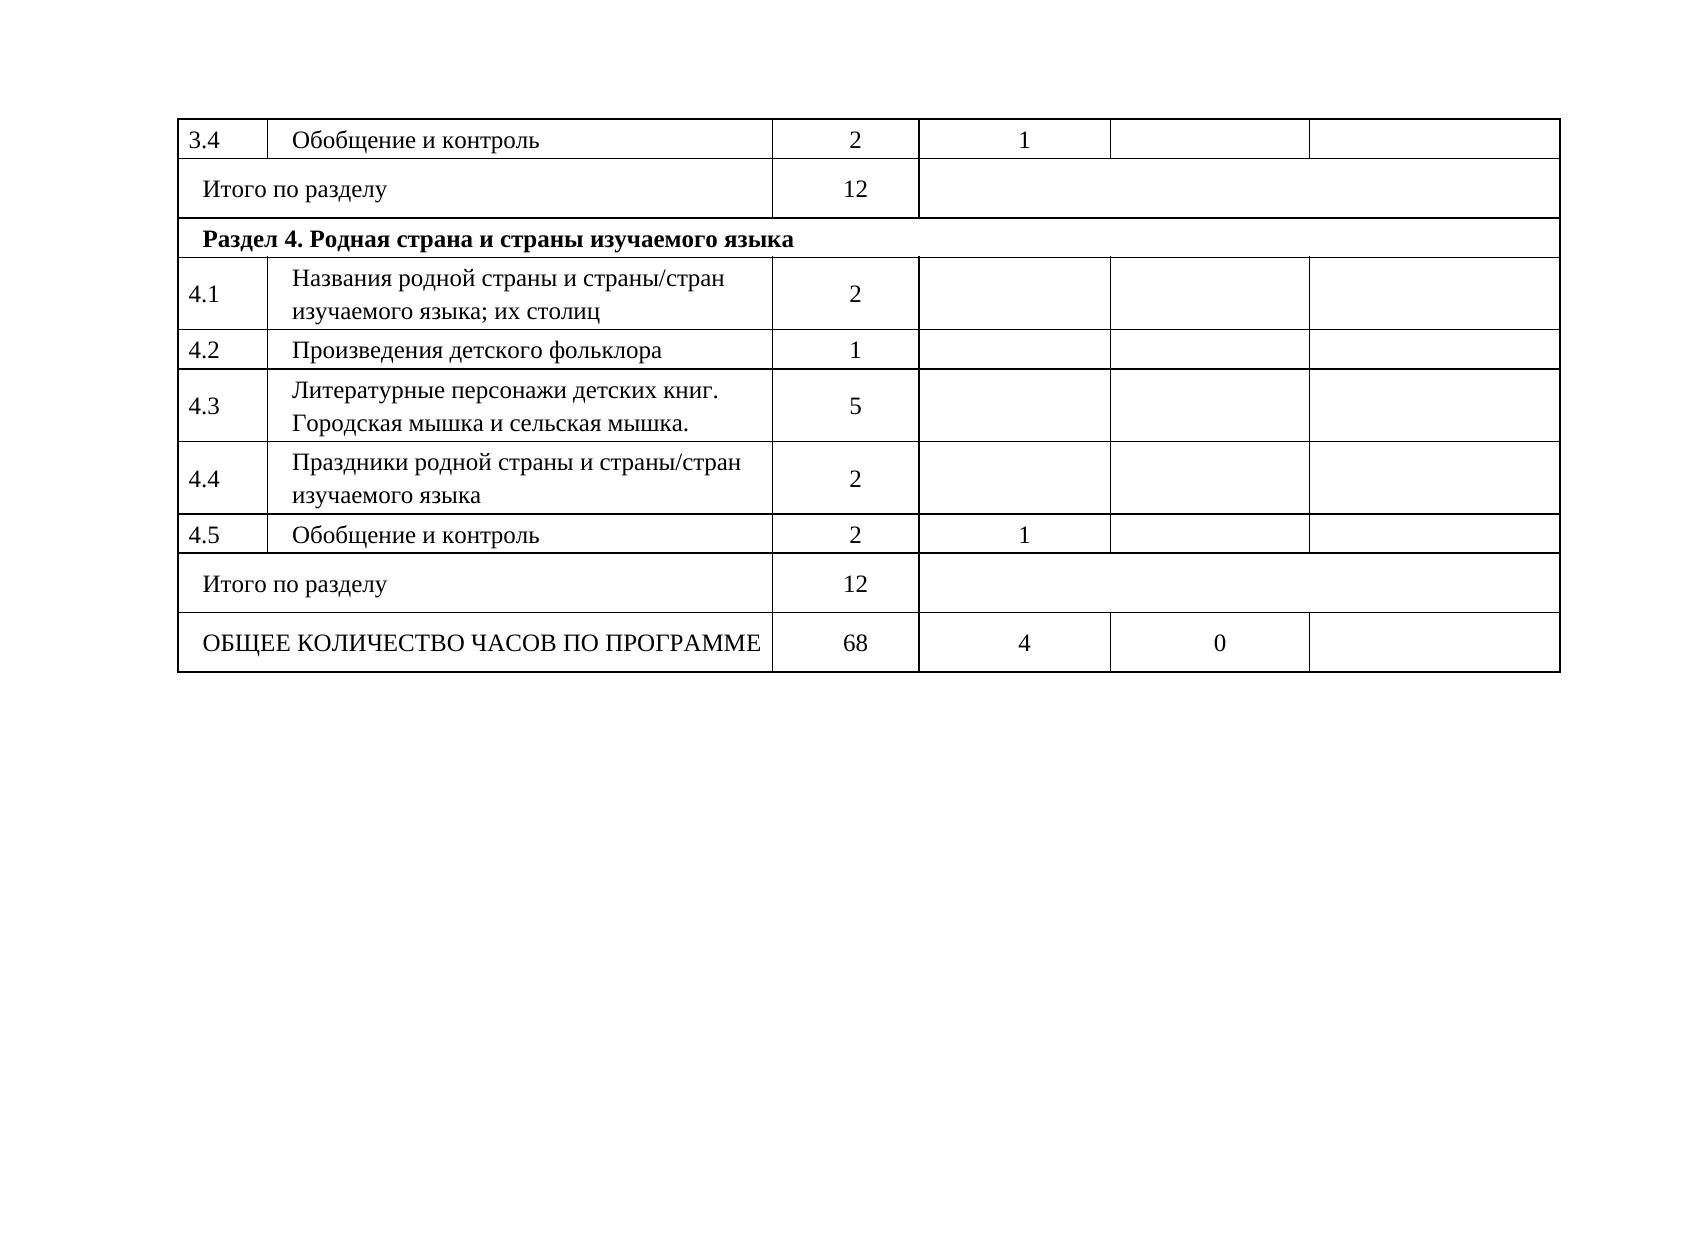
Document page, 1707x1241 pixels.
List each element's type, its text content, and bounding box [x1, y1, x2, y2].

table_cell 2 [773, 258, 918, 329]
table_cell [1310, 120, 1559, 157]
table_cell 3.4 [179, 120, 267, 157]
table_cell 5 [773, 370, 918, 441]
table_cell [1310, 442, 1559, 513]
table_cell Итого по разделу [179, 554, 772, 612]
table_cell [1111, 330, 1309, 368]
table_cell [920, 370, 1110, 441]
table_cell [1111, 120, 1309, 157]
table_cell 1 [920, 120, 1110, 157]
table_cell 12 [773, 159, 918, 217]
table_cell 2 [773, 515, 918, 552]
table_cell Итого по разделу [179, 159, 772, 217]
table_cell [1310, 258, 1559, 329]
table_cell 1 [920, 515, 1110, 552]
table_cell 1 [773, 330, 918, 368]
table_cell [1111, 515, 1309, 552]
table_cell [920, 554, 1559, 612]
table_cell 4 [920, 613, 1110, 671]
table_cell Обобщение и контроль [268, 120, 772, 157]
table_cell [920, 442, 1110, 513]
table_cell 68 [773, 613, 918, 671]
table_cell 4.3 [179, 370, 267, 441]
table_cell Раздел 4. Родная страна и страны изучаемого языка [179, 219, 1559, 256]
table_cell [1111, 258, 1309, 329]
table_cell 2 [773, 120, 918, 157]
table_cell Литературные персонажи детских книг. Городская мышка и сельская мышка. [268, 370, 772, 441]
table_cell [1310, 613, 1559, 671]
table_cell [920, 258, 1110, 329]
table_cell 4.4 [179, 442, 267, 513]
table_cell 0 [1111, 613, 1309, 671]
table_cell [1310, 515, 1559, 552]
table_cell ОБЩЕЕ КОЛИЧЕСТВО ЧАСОВ ПО ПРОГРАММЕ [179, 613, 772, 671]
table_cell 4.5 [179, 515, 267, 552]
table_cell Произведения детского фольклора [268, 330, 772, 368]
table_cell 4.2 [179, 330, 267, 368]
table_cell [1111, 370, 1309, 441]
table_cell 2 [773, 442, 918, 513]
table_cell [1310, 370, 1559, 441]
table_cell 12 [773, 554, 918, 612]
table_cell [1111, 442, 1309, 513]
table_cell Названия родной страны и страны/стран изучаемого языка; их столиц [268, 258, 772, 329]
table_cell Праздники родной страны и страны/стран изучаемого языка [268, 442, 772, 513]
table_cell Обобщение и контроль [268, 515, 772, 552]
table_cell [920, 159, 1559, 217]
table_cell 4.1 [179, 258, 267, 329]
table_cell [1310, 330, 1559, 368]
table_cell [920, 330, 1110, 368]
